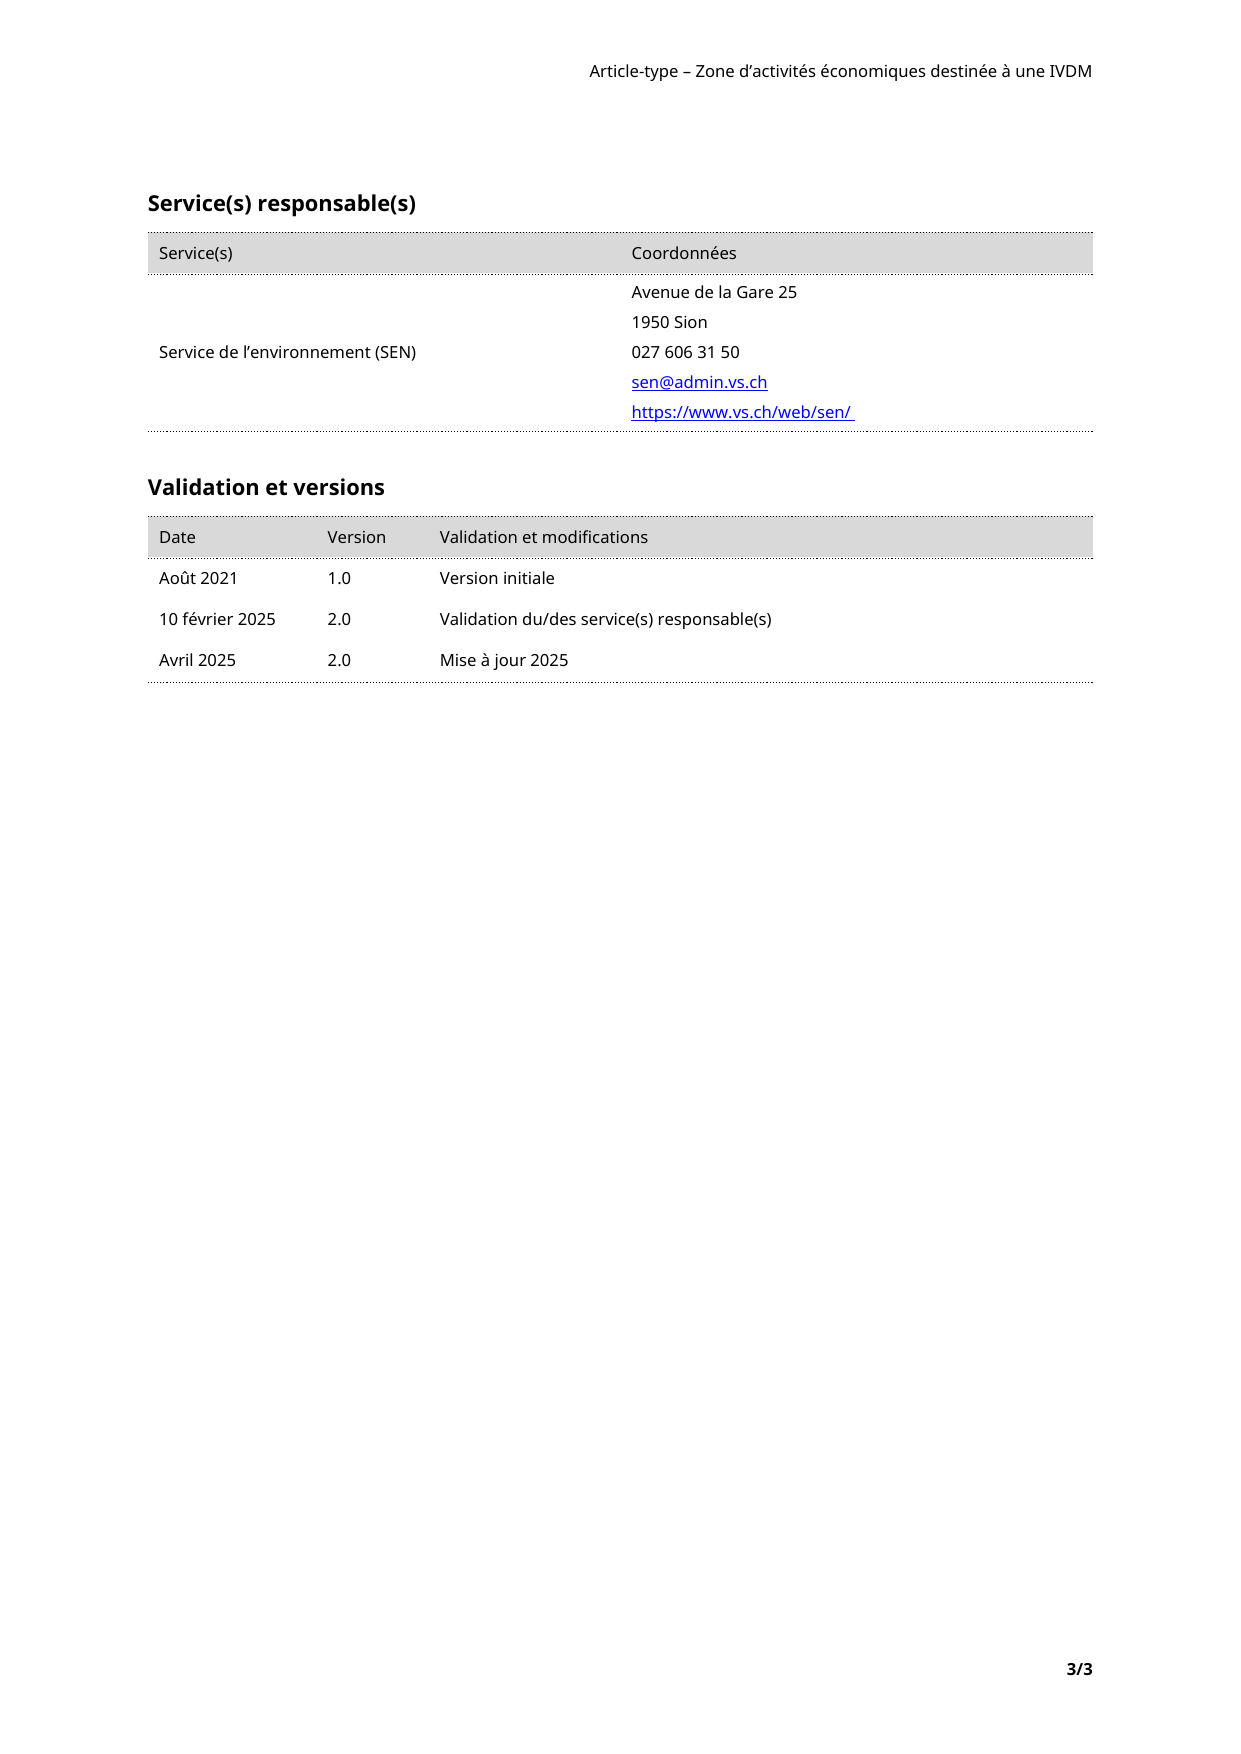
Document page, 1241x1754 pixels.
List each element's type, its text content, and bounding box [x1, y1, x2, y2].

table_header Date [148, 516, 316, 557]
table_cell 1.0 [316, 558, 428, 599]
table_cell 2.0 [316, 599, 428, 640]
table_cell Août 2021 [148, 558, 316, 599]
text Validation et versions [148, 472, 1093, 502]
text Service(s) responsable(s) [148, 188, 1093, 218]
table_cell 2.0 [316, 640, 428, 682]
table_cell Validation du/des service(s) responsable(s) [428, 599, 1093, 640]
table_cell Avenue de la Gare 25 1950 Sion 027 606 31 50 sen@admin.vs.ch https://www.vs.ch/web/sen/ [620, 274, 1093, 431]
table_cell Mise à jour 2025 [428, 640, 1093, 682]
table_cell Avril 2025 [148, 640, 316, 682]
table_header Version [316, 516, 428, 557]
table_cell Version initiale [428, 558, 1093, 599]
table_cell 10 février 2025 [148, 599, 316, 640]
table_header Service(s) [148, 232, 620, 273]
table_cell Service de l’environnement (SEN) [148, 274, 620, 431]
table_header Coordonnées [620, 232, 1093, 273]
table_header Validation et modifications [428, 516, 1093, 557]
